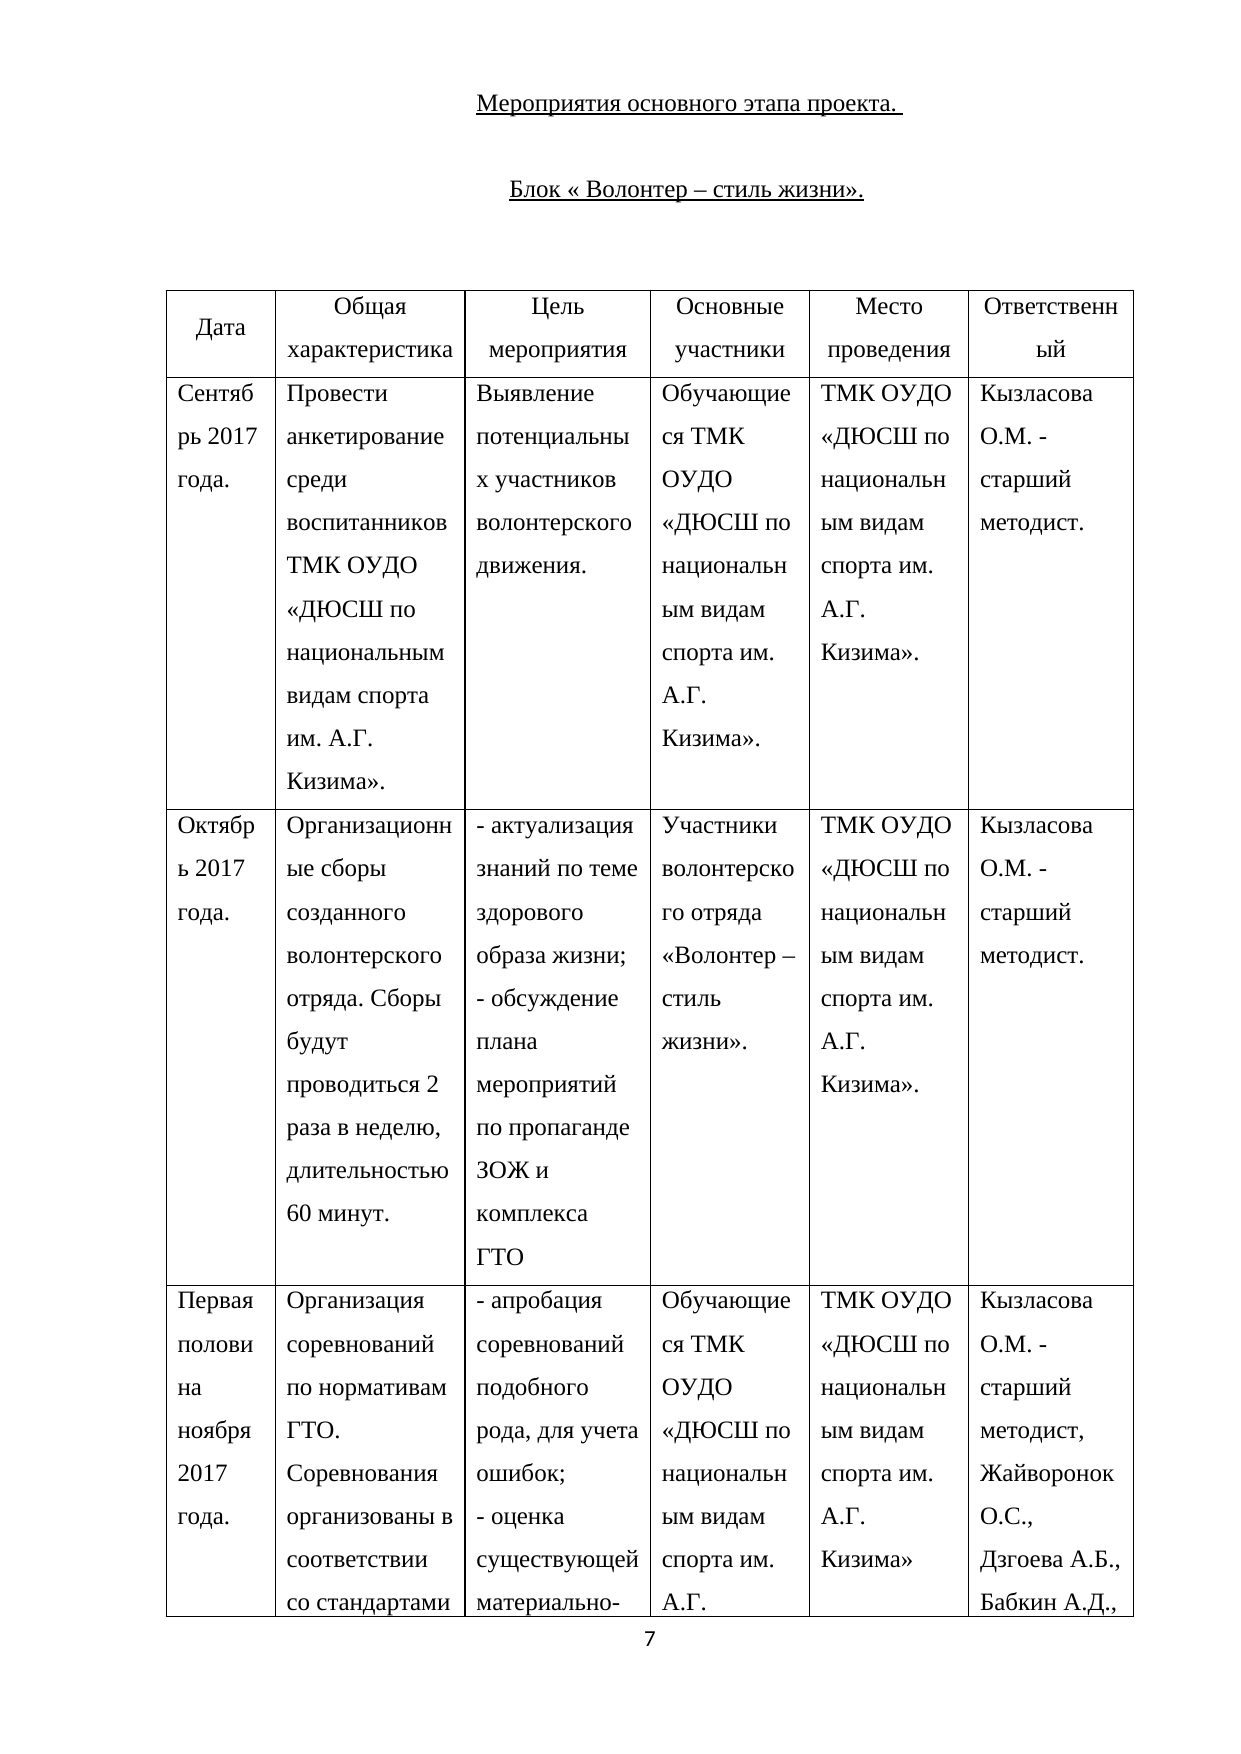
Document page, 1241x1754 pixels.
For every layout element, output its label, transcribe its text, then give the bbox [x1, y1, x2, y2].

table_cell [466, 1286, 650, 1616]
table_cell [276, 1286, 464, 1616]
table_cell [651, 1286, 809, 1616]
table_cell Кызласова О.М. - старший методист. [969, 810, 1133, 1284]
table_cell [167, 1286, 275, 1616]
table_cell Октябрь 2017 года. [167, 810, 275, 1284]
table_header Место проведения [810, 291, 968, 377]
table_cell Провести анкетирование среди воспитанников ТМК ОУДО «ДЮСШ по национальным видам спорта им. А.Г. Кизима». [276, 378, 464, 809]
table_header Основные участники [651, 291, 809, 377]
table_cell Участники волонтерского отряда «Волонтер – стиль жизни». [651, 810, 809, 1284]
table_cell Сентябрь 2017 года. [167, 378, 275, 809]
table_header Цель мероприятия [466, 291, 650, 377]
text Блок « Волонтер – стиль жизни». [177, 174, 1122, 203]
table_cell Организационные сборы созданного волонтерского отряда. Сборы будут проводиться 2 раза в неделю, длительностью 60 минут. [276, 810, 464, 1284]
table_cell ТМК ОУДО «ДЮСШ по национальным видам спорта им. А.Г. Кизима». [810, 378, 968, 809]
table_cell - актуализация знаний по теме здорового образа жизни; - обсуждение плана мероприятий по пропаганде ЗОЖ и комплекса ГТО [466, 810, 650, 1284]
table_header Общая характеристика [276, 291, 464, 377]
table_cell Выявление потенциальных участников волонтерского движения. [466, 378, 650, 809]
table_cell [969, 1286, 1133, 1616]
table_header Дата [167, 291, 275, 377]
table_cell Обучающиеся ТМК ОУДО «ДЮСШ по национальным видам спорта им. А.Г. Кизима». [651, 378, 809, 809]
text Мероприятия основного этапа проекта. [177, 88, 1122, 117]
table_cell Кызласова О.М. - старший методист. [969, 378, 1133, 809]
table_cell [810, 1286, 968, 1616]
table_cell ТМК ОУДО «ДЮСШ по национальным видам спорта им. А.Г. Кизима». [810, 810, 968, 1284]
table_header Ответственный [969, 291, 1133, 377]
